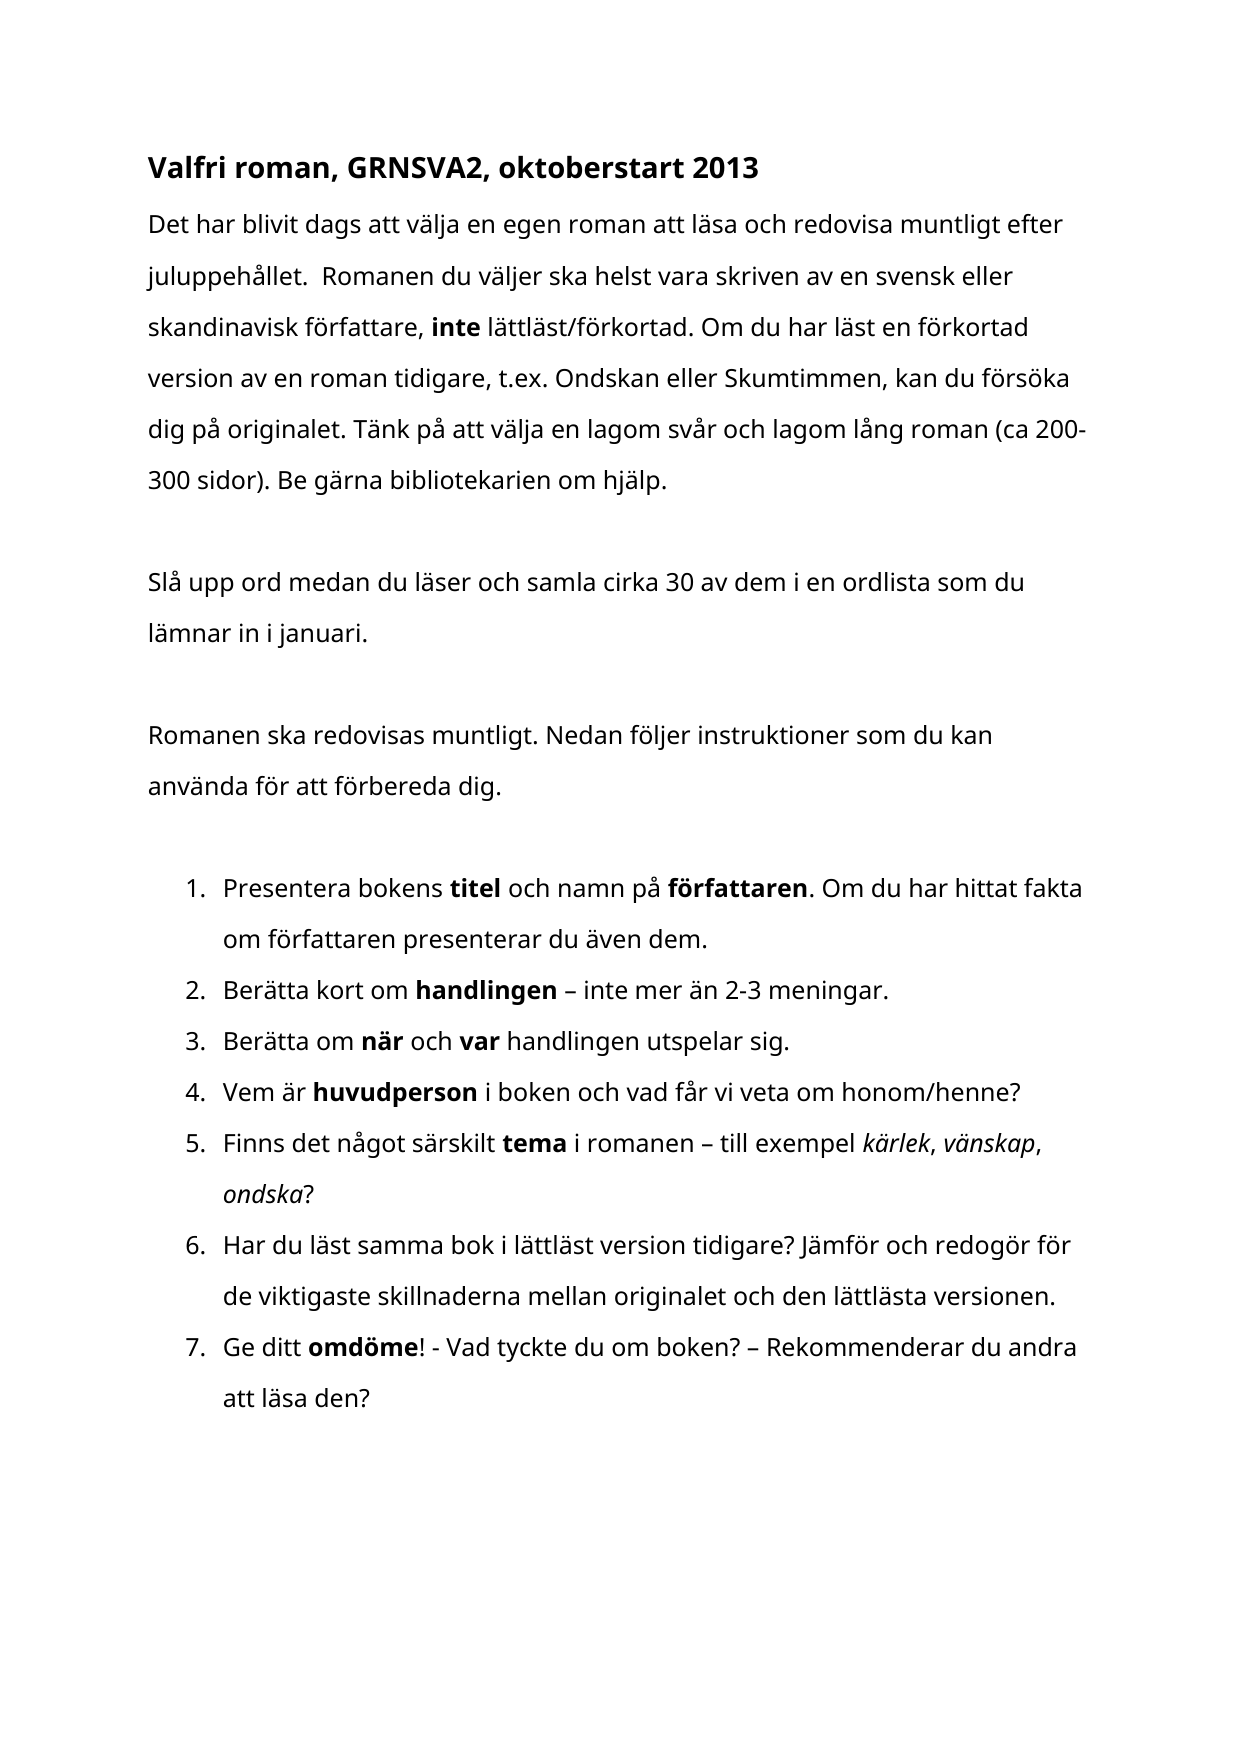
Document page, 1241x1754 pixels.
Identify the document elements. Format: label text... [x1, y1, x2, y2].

list Har du läst samma bok i lättläst version tidigare? Jämför och redogör för de viktigaste skillnaderna mellan originalet och den lättlästa versionen. [185, 1228, 1093, 1313]
list Presentera bokens titel och namn på författaren. Om du har hittat fakta om författaren presenterar du även dem. [185, 871, 1093, 956]
list Berätta om när och var handlingen utspelar sig. [185, 1024, 1093, 1058]
text Slå upp ord medan du läser och samla cirka 30 av dem i en ordlista som du lämnar in i januari. [148, 564, 1093, 649]
list Berätta kort om handlingen – inte mer än 2-3 meningar. [185, 973, 1093, 1007]
text Det har blivit dags att välja en egen roman att läsa och redovisa muntligt efter juluppehållet. Romanen du väljer ska helst vara skriven av en svensk eller skandinavisk författare, inte lättläst/förkortad. Om du har läst en förkortad version av en roman tidigare, t.ex. Ondskan eller Skumtimmen, kan du försöka dig på originalet. Tänk på att välja en lagom svår och lagom lång roman (ca 200-300 sidor). Be gärna bibliotekarien om hjälp. [148, 207, 1093, 496]
list Finns det något särskilt tema i romanen – till exempel kärlek, vänskap, ondska? [185, 1126, 1093, 1211]
text Romanen ska redovisas muntligt. Nedan följer instruktioner som du kan använda för att förbereda dig. [148, 717, 1093, 803]
list Ge ditt omdöme! - Vad tyckte du om boken? – Rekommenderar du andra att läsa den? [185, 1330, 1093, 1415]
list Vem är huvudperson i boken och vad får vi veta om honom/henne? [185, 1075, 1093, 1109]
text Valfri roman, GRNSVA2, oktoberstart 2013 [148, 148, 1093, 187]
